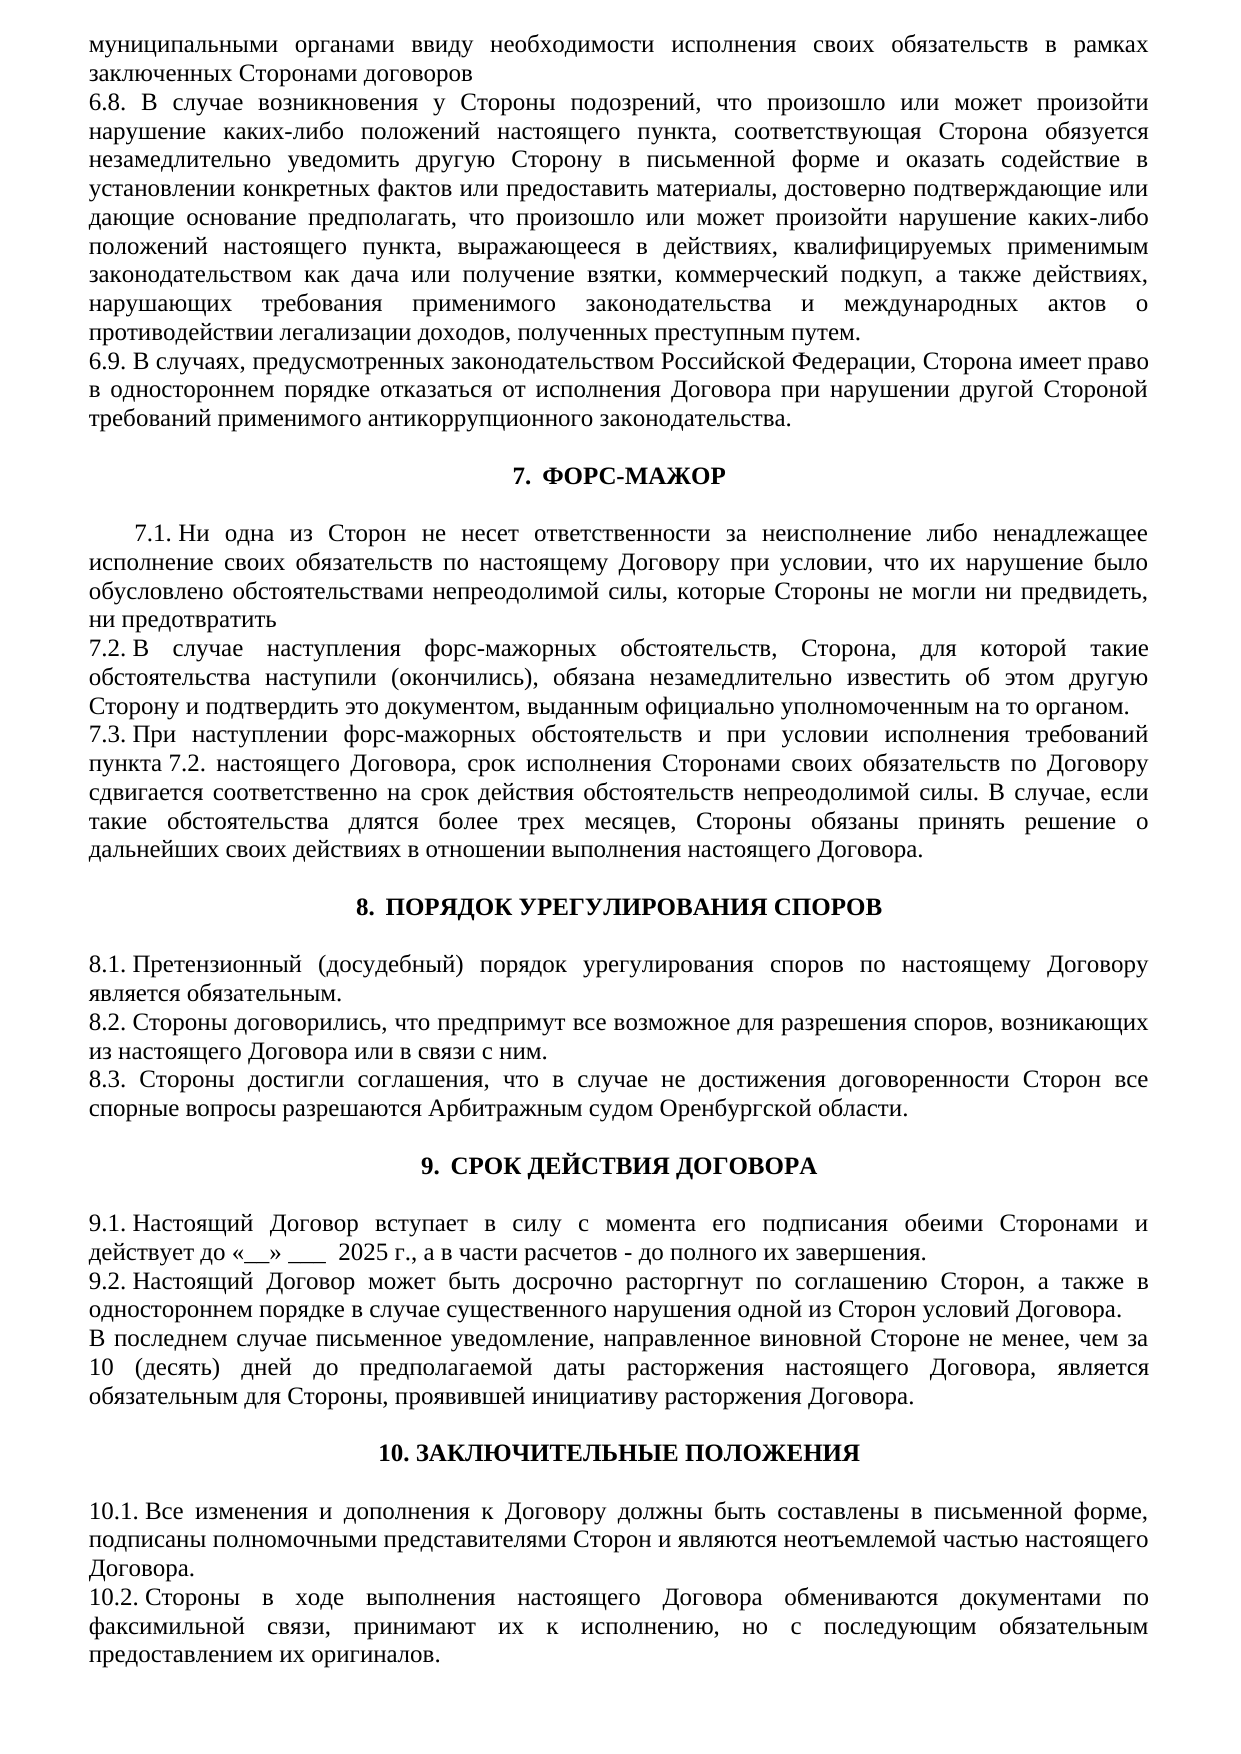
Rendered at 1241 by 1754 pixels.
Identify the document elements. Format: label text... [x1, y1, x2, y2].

text 8.2. Стороны договорились, что предпримут все возможное для разрешения споров, возникающих из настоящего Договора или в связи с ним. [88, 1007, 1149, 1064]
list СРОК ДЕЙСТВИЯ ДОГОВОРА [88, 1151, 1149, 1179]
text 10.2. Стороны в ходе выполнения настоящего Договора обмениваются документами по факсимильной связи, принимают их к исполнению, но с последующим обязательным предоставлением их оригиналов. [88, 1582, 1149, 1668]
text 6.8. В случае возникновения у Стороны подозрений, что произошло или может произойти нарушение каких-либо положений настоящего пункта, соответствующая Сторона обязуется незамедлительно уведомить другую Сторону в письменной форме и оказать содействие в установлении конкретных фактов или предоставить материалы, достоверно подтверждающие или дающие основание предполагать, что произошло или может произойти нарушение каких-либо положений настоящего пункта, выражающееся в действиях, квалифицируемых применимым законодательством как дача или получение взятки, коммерческий подкуп, а также действиях, нарушающих требования применимого законодательства и международных актов о противодействии легализации доходов, полученных преступным путем. [88, 87, 1149, 346]
text 9.1. Настоящий Договор вступает в силу с момента его подписания обеими Сторонами и действует до «__» ___ 2025 г., а в части расчетов - до полного их завершения. [88, 1208, 1149, 1266]
text 10.1. Все изменения и дополнения к Договору должны быть составлены в письменной форме, подписаны полномочными представителями Сторон и являются неотъемлемой частью настоящего Договора. [88, 1496, 1149, 1582]
list ФОРС-МАЖОР [88, 461, 1149, 489]
text В последнем случае письменное уведомление, направленное виновной Стороне не менее, чем за 10 (десять) дней до предполагаемой даты расторжения настоящего Договора, является обязательным для Стороны, проявившей инициативу расторжения Договора. [88, 1323, 1150, 1409]
text 6.9. В случаях, предусмотренных законодательством Российской Федерации, Сторона имеет право в одностороннем порядке отказаться от исполнения Договора при нарушении другой Стороной требований применимого антикоррупционного законодательства. [88, 346, 1149, 432]
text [88, 29, 1149, 87]
text 8.3. Стороны достигли соглашения, что в случае не достижения договоренности Сторон все спорные вопросы разрешаются Арбитражным судом Оренбургской области. [88, 1064, 1149, 1122]
text 7.3. При наступлении форс-мажорных обстоятельств и при условии исполнения требований пункта 7.2. настоящего Договора, срок исполнения Сторонами своих обязательств по Договору сдвигается соответственно на срок действия обстоятельств непреодолимой силы. В случае, если такие обстоятельства длятся более трех месяцев, Стороны обязаны принять решение о дальнейших своих действиях в отношении выполнения настоящего Договора. [88, 719, 1149, 863]
text 7.1. Ни одна из Сторон не несет ответственности за неисполнение либо ненадлежащее исполнение своих обязательств по настоящему Договору при условии, что их нарушение было обусловлено обстоятельствами непреодолимой силы, которые Стороны не могли ни предвидеть, ни предотвратить [88, 518, 1149, 633]
text 8.1. Претензионный (досудебный) порядок урегулирования споров по настоящему Договору является обязательным. [88, 949, 1149, 1007]
text 7.2. В случае наступления форс-мажорных обстоятельств, Сторона, для которой такие обстоятельства наступили (окончились), обязана незамедлительно известить об этом другую Сторону и подтвердить это документом, выданным официально уполномоченным на то органом. [88, 633, 1149, 719]
list ПОРЯДОК УРЕГУЛИРОВАНИЯ СПОРОВ [88, 892, 1149, 921]
list ЗАКЛЮЧИТЕЛЬНЫЕ ПОЛОЖЕНИЯ [88, 1438, 1149, 1467]
text 9.2. Настоящий Договор может быть досрочно расторгнут по соглашению Сторон, а также в одностороннем порядке в случае существенного нарушения одной из Сторон условий Договора. [88, 1266, 1150, 1323]
